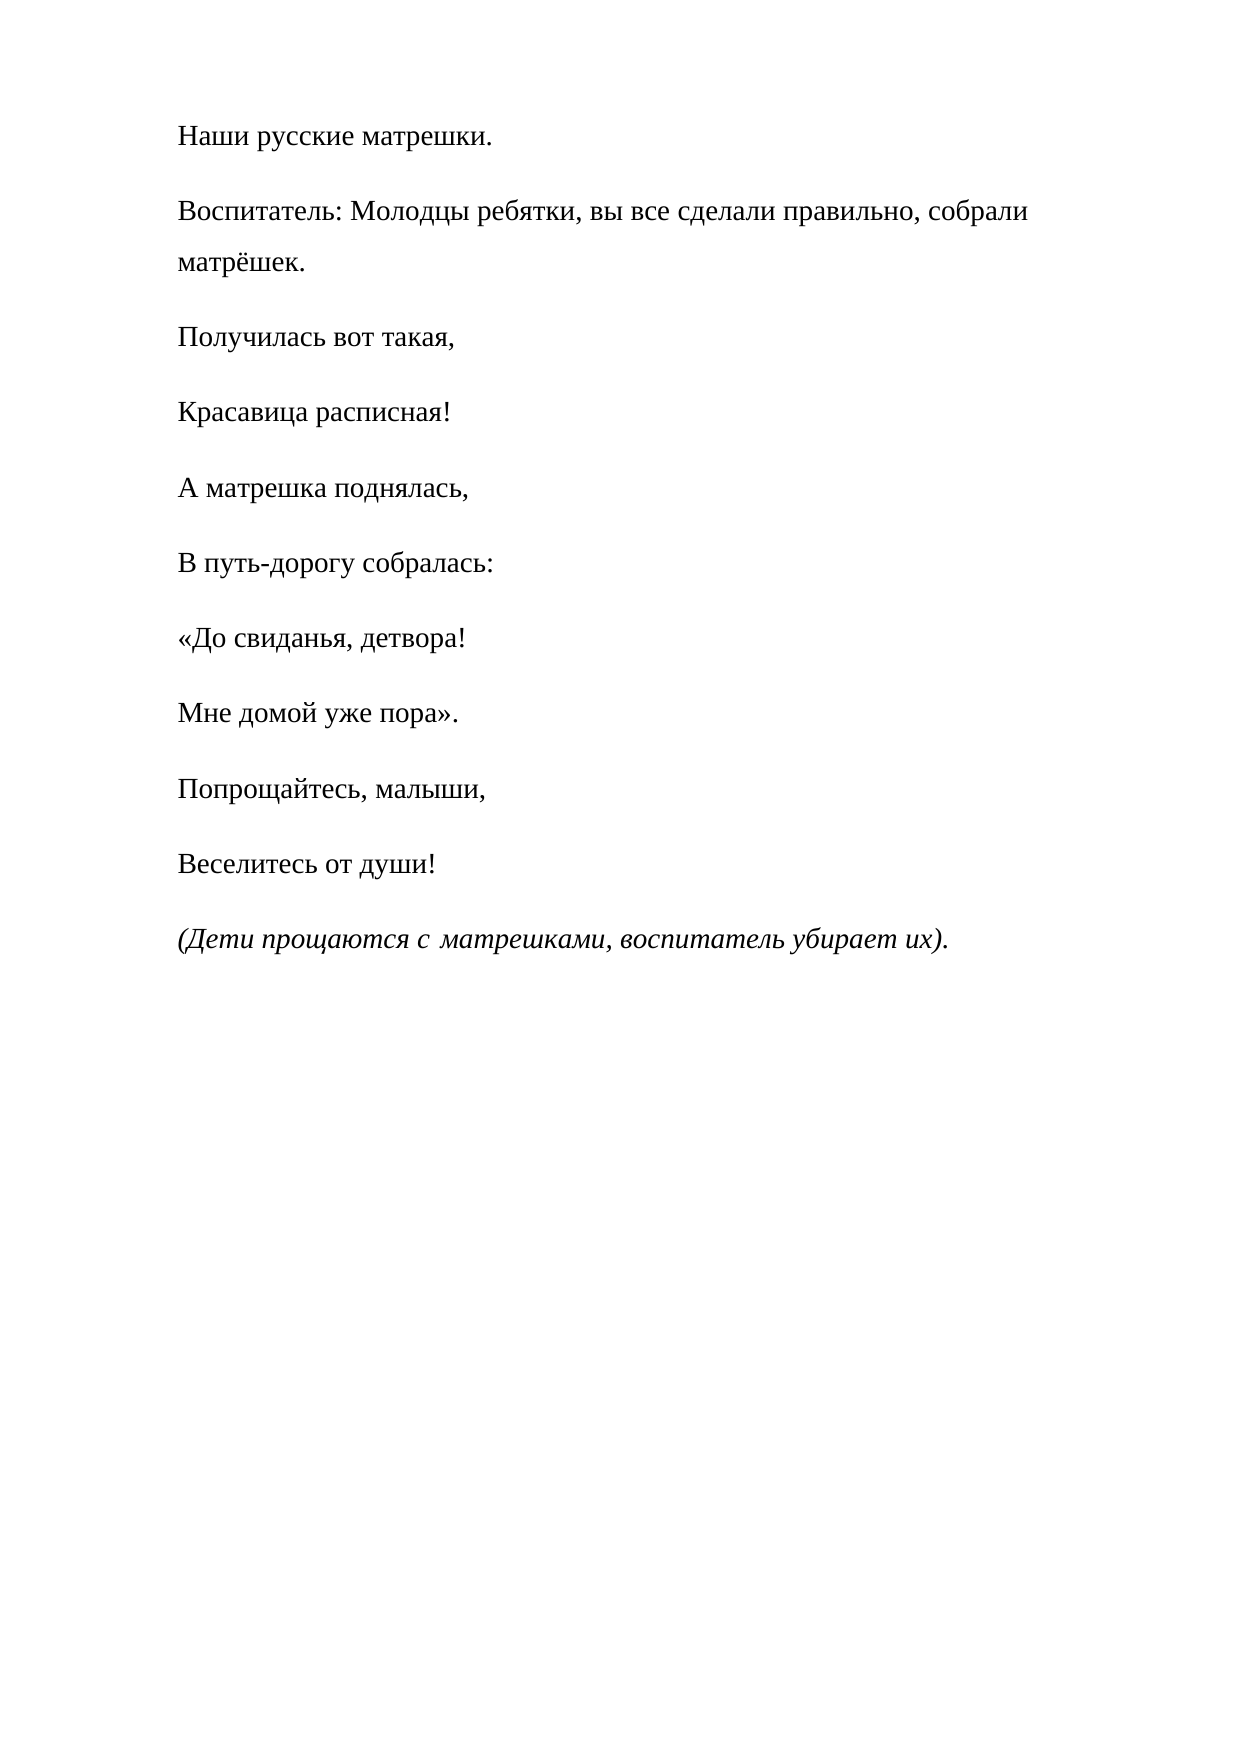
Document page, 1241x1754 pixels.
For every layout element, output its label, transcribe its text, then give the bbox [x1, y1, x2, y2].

text Веселитесь от души! [177, 846, 1152, 880]
text (Дети прощаются с матрешками, воспитатель убирает их). [177, 922, 1152, 955]
text Наши русские матрешки. [177, 118, 1152, 152]
text «До свиданья, детвора! [177, 620, 1152, 654]
text Мне домой уже пора». [177, 696, 1152, 729]
text Попрощайтесь, малыши, [177, 771, 1152, 804]
text Красавица расписная! [177, 394, 1152, 428]
text Воспитатель: Молодцы ребятки, вы все сделали правильно, собрали матрёшек. [177, 193, 1152, 277]
text Получилась вот такая, [177, 319, 1152, 353]
text В путь-дорогу собралась: [177, 545, 1152, 578]
text А матрешка поднялась, [177, 470, 1152, 503]
